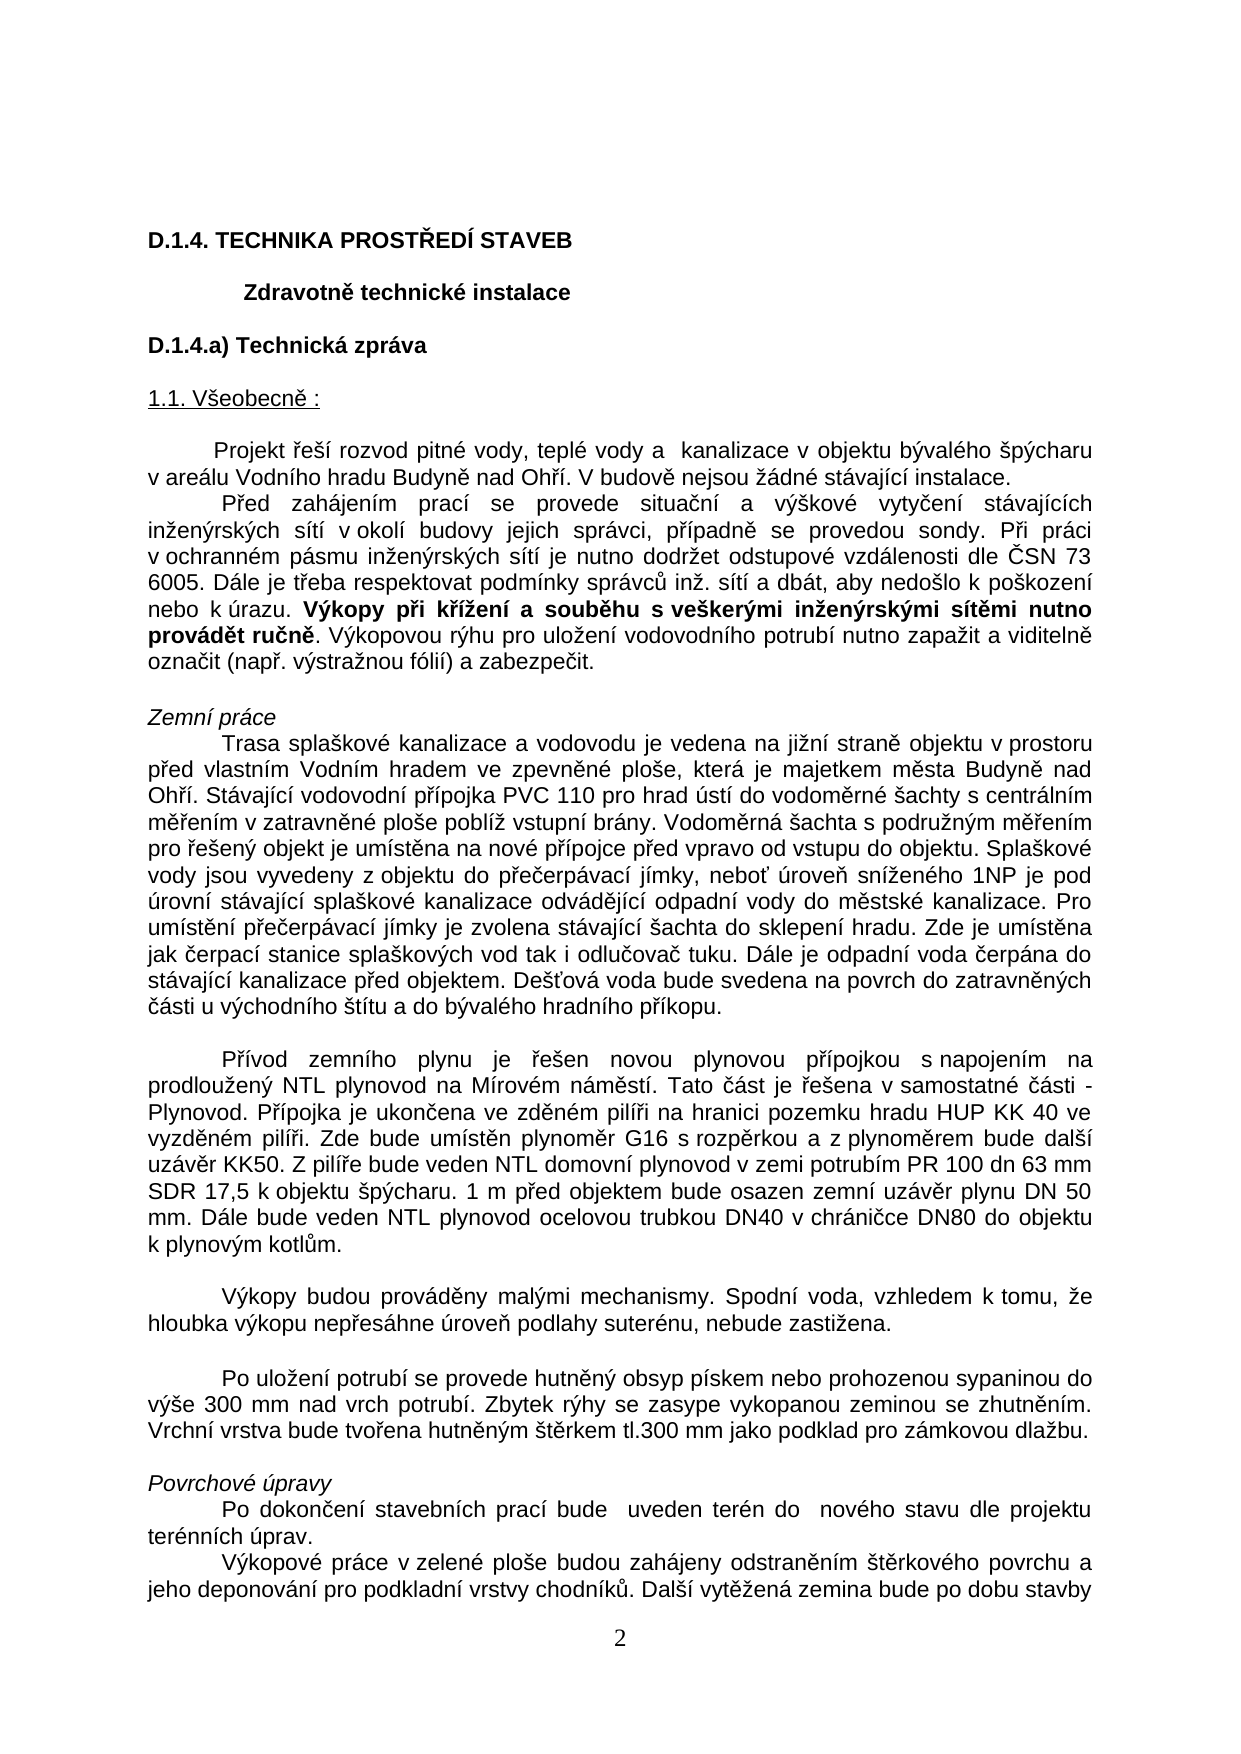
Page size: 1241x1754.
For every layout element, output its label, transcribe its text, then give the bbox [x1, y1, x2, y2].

subtitle D.1.4. TECHNIKA PROSTŘEDÍ STAVEB [148, 227, 1093, 253]
text Povrchové úpravy [148, 1470, 1093, 1496]
text Projekt řeší rozvod pitné vody, teplé vody a kanalizace v objektu bývalého špýcharu v areálu Vodního hradu Budyně nad Ohří. V budově nejsou žádné stávající instalace. [148, 437, 1093, 490]
text 1.1. Všeobecně : [148, 385, 1093, 411]
text Zemní práce [148, 703, 1093, 730]
text Výkopy budou prováděny malými mechanismy. Spodní voda, vzhledem k tomu, že hloubka výkopu nepřesáhne úroveň podlahy suterénu, nebude zastižena. [148, 1283, 1093, 1336]
text Přívod zemního plynu je řešen novou plynovou přípojkou s napojením na prodloužený NTL plynovod na Mírovém náměstí. Tato část je řešena v samostatné části - Plynovod. Přípojka je ukončena ve zděném pilíři na hranici pozemku hradu HUP KK 40 ve vyzděném pilíři. Zde bude umístěn plynoměr G16 s rozpěrkou a z plynoměrem bude další uzávěr KK50. Z pilíře bude veden NTL domovní plynovod v zemi potrubím PR 100 dn 63 mm SDR 17,5 k objektu špýcharu. 1 m před objektem bude osazen zemní uzávěr plynu DN 50 mm. Dále bude veden NTL plynovod ocelovou trubkou DN40 v chráničce DN80 do objektu k plynovým kotlům. [148, 1046, 1093, 1257]
text Zdravotně technické instalace [148, 279, 1093, 306]
text Po uložení potrubí se provede hutněný obsyp pískem nebo prohozenou sypaninou do výše 300 mm nad vrch potrubí. Zbytek rýhy se zasype vykopanou zeminou se zhutněním. Vrchní vrstva bude tvořena hutněným štěrkem tl.300 mm jako podklad pro zámkovou dlažbu. [148, 1365, 1093, 1444]
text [148, 1549, 1093, 1602]
text Po dokončení stavebních prací bude uveden terén do nového stavu dle projektu terénních úprav. [148, 1496, 1093, 1549]
text Trasa splaškové kanalizace a vodovodu je vedena na jižní straně objektu v prostoru před vlastním Vodním hradem ve zpevněné ploše, která je majetkem města Budyně nad Ohří. Stávající vodovodní přípojka PVC 110 pro hrad ústí do vodoměrné šachty s centrálním měřením v zatravněné ploše poblíž vstupní brány. Vodoměrná šachta s podružným měřením pro řešený objekt je umístěna na nové přípojce před vpravo od vstupu do objektu. Splaškové vody jsou vyvedeny z objektu do přečerpávací jímky, neboť úroveň sníženého 1NP je pod úrovní stávající splaškové kanalizace odvádějící odpadní vody do městské kanalizace. Pro umístění přečerpávací jímky je zvolena stávající šachta do sklepení hradu. Zde je umístěna jak čerpací stanice splaškových vod tak i odlučovač tuku. Dále je odpadní voda čerpána do stávající kanalizace před objektem. Dešťová voda bude svedena na povrch do zatravněných části u východního štítu a do bývalého hradního příkopu. [148, 730, 1093, 1020]
text Před zahájením prací se provede situační a výškové vytyčení stávajících inženýrských sítí v okolí budovy jejich správci, případně se provedou sondy. Při práci v ochranném pásmu inženýrských sítí je nutno dodržet odstupové vzdálenosti dle ČSN 73 6005. Dále je třeba respektovat podmínky správců inž. sítí a dbát, aby nedošlo k poškození nebo k úrazu. Výkopy při křížení a souběhu s veškerými inženýrskými sítěmi nutno provádět ručně. Výkopovou rýhu pro uložení vodovodního potrubí nutno zapažit a viditelně označit (např. výstražnou fólií) a zabezpečit. [148, 490, 1093, 675]
subtitle D.1.4.a) Technická zpráva [148, 332, 1093, 358]
